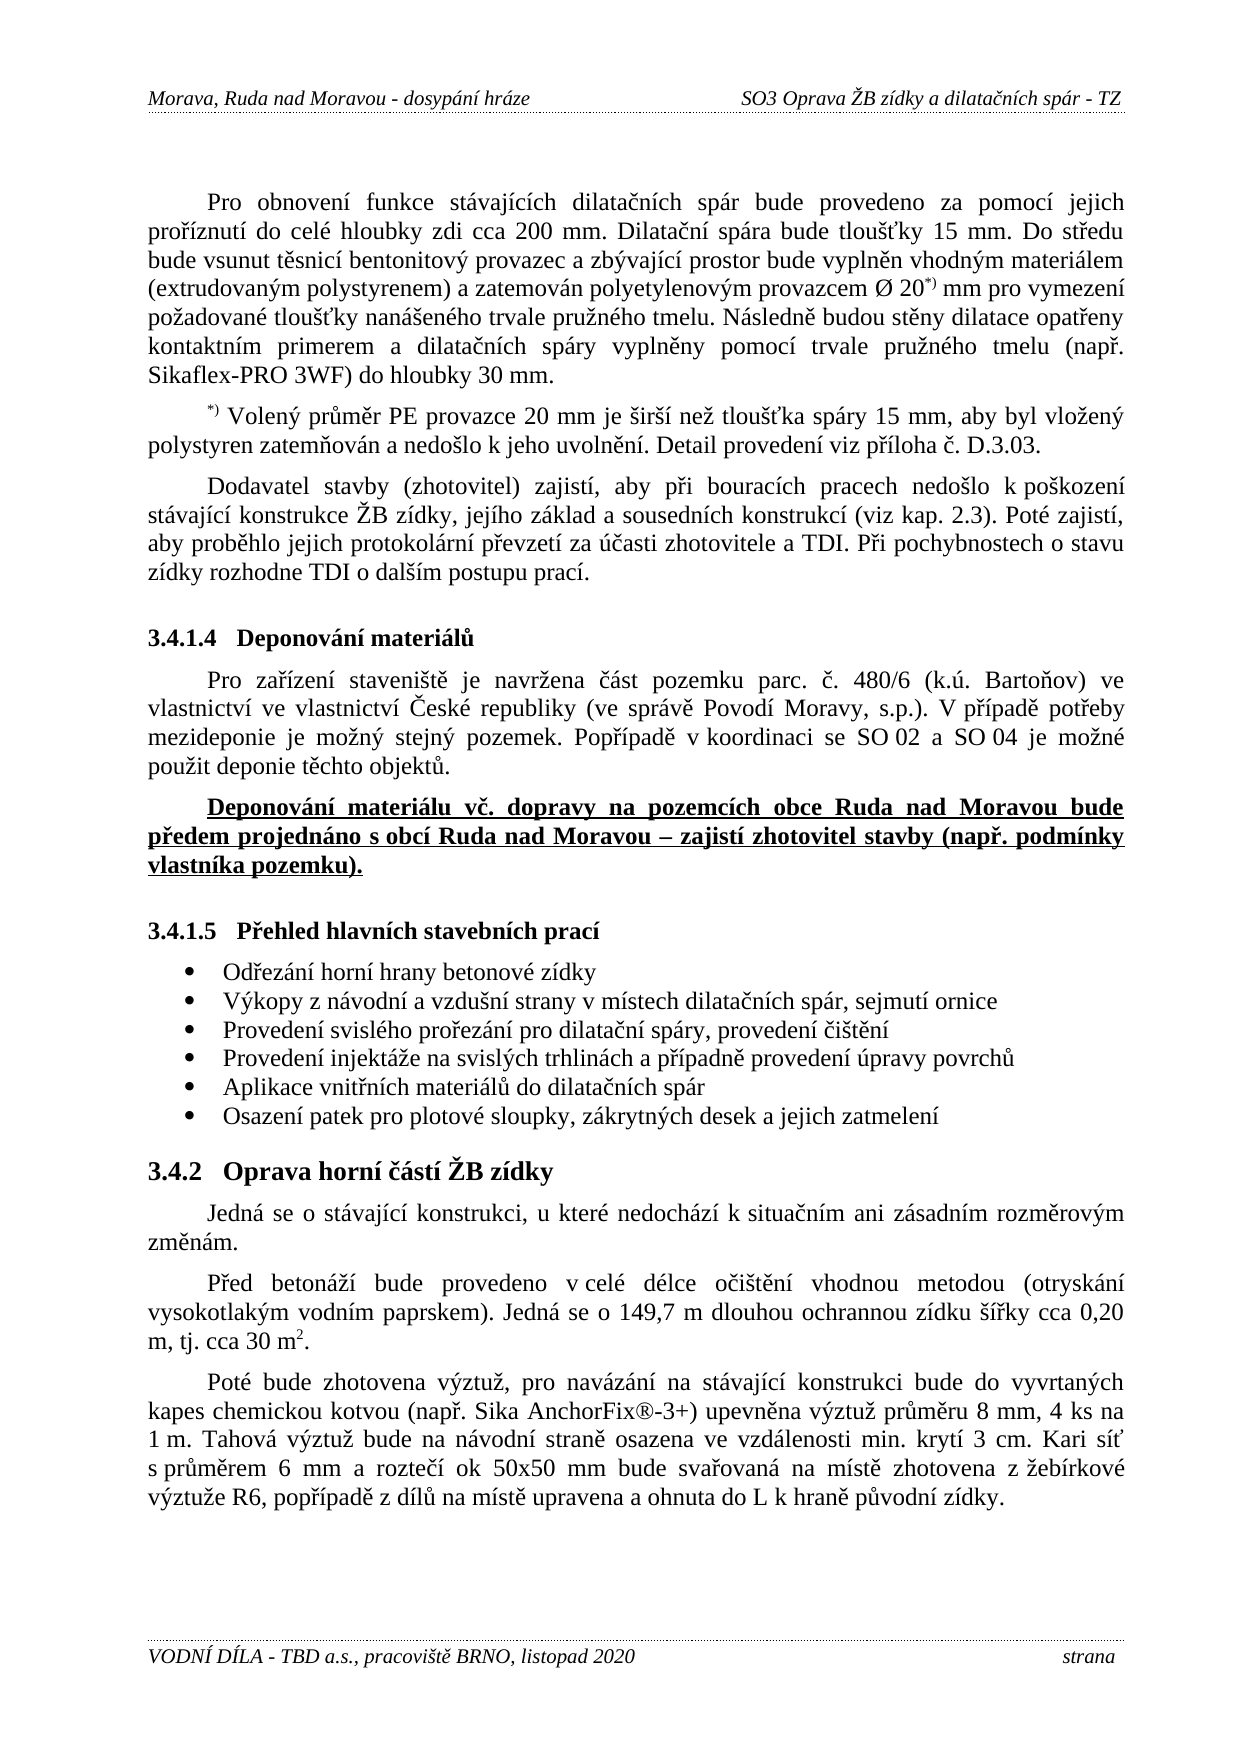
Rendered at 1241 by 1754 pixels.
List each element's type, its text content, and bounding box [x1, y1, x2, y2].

list Provedení injektáže na svislých trhlinách a případně provedení úpravy povrchů [185, 1043, 1125, 1072]
list Osazení patek pro plotové sloupky, zákrytných desek a jejich zatmelení [185, 1101, 1125, 1130]
subtitle Přehled hlavních stavebních prací [148, 916, 1125, 945]
list Odřezání horní hrany betonové zídky [185, 957, 1125, 986]
subtitle Oprava horní částí ŽB zídky [148, 1155, 1125, 1186]
text *) Volený průměr PE provazce 20 mm je širší než tloušťka spáry 15 mm, aby byl vložený polystyren zatemňován a nedošlo k jeho uvolnění. Detail provedení viz příloha č. D.3.03. [148, 401, 1125, 458]
list Provedení svislého prořezání pro dilatační spáry, provedení čištění [185, 1015, 1125, 1043]
text Pro obnovení funkce stávajících dilatačních spár bude provedeno za pomocí jejich proříznutí do celé hloubky zdi cca 200 mm. Dilatační spára bude tloušťky 15 mm. Do středu bude vsunut těsnicí bentonitový provazec a zbývající prostor bude vyplněn vhodným materiálem (extrudovaným polystyrenem) a zatemován polyetylenovým provazcem Ø 20*) mm pro vymezení požadované tloušťky nanášeného trvale pružného tmelu. Následně budou stěny dilatace opatřeny kontaktním primerem a dilatačních spáry vyplněny pomocí trvale pružného tmelu (např. Sikaflex-PRO 3WF) do hloubky 30 mm. [148, 187, 1125, 388]
list Výkopy z návodní a vzdušní strany v místech dilatačních spár, sejmutí ornice [185, 986, 1125, 1015]
text Jedná se o stávající konstrukci, u které nedochází k situačním ani zásadním rozměrovým změnám. [148, 1198, 1125, 1256]
text Deponování materiálu vč. dopravy na pozemcích obce Ruda nad Moravou bude předem projednáno s obcí Ruda nad Moravou – zajistí zhotovitel stavby (např. podmínky vlastníka pozemku). [148, 847, 1125, 878]
text Deponování materiálu vč. dopravy na pozemcích obce Ruda nad Moravou bude předem projednáno s obcí Ruda nad Moravou – zajistí zhotovitel stavby (např. podmínky vlastníka pozemku). [148, 792, 1125, 846]
text Před betonáží bude provedeno v celé délce očištění vhodnou metodou (otryskání vysokotlakým vodním paprskem). Jedná se o 149,7 m dlouhou ochrannou zídku šířky cca 0,20 m, tj. cca 30 m2. [148, 1268, 1125, 1354]
subtitle Deponování materiálů [148, 623, 1125, 652]
text Pro zařízení staveniště je navržena část pozemku parc. č. 480/6 (k.ú. Bartoňov) ve vlastnictví ve vlastnictví České republiky (ve správě Povodí Moravy, s.p.). V případě potřeby mezideponie je možný stejný pozemek. Popřípadě v koordinaci se SO 02 a SO 04 je možné použit deponie těchto objektů. [148, 665, 1125, 780]
text Poté bude zhotovena výztuž, pro navázání na stávající konstrukci bude do vyvrtaných kapes chemickou kotvou (např. Sika AnchorFix®-3+) upevněna výztuž průměru 8 mm, 4 ks na 1 m. Tahová výztuž bude na návodní straně osazena ve vzdálenosti min. krytí 3 cm. Kari síť s průměrem 6 mm a roztečí ok 50x50 mm bude svařovaná na místě zhotovena z žebírkové výztuže R6, popřípadě z dílů na místě upravena a ohnuta do L k hraně původní zídky. [148, 1367, 1125, 1511]
text Dodavatel stavby (zhotovitel) zajistí, aby při bouracích pracech nedošlo k poškození stávající konstrukce ŽB zídky, jejího základ a sousedních konstrukcí (viz kap. 2.3). Poté zajistí, aby proběhlo jejich protokolární převzetí za účasti zhotovitele a TDI. Při pochybnostech o stavu zídky rozhodne TDI o dalším postupu prací. [148, 471, 1125, 586]
list Aplikace vnitřních materiálů do dilatačních spár [185, 1072, 1125, 1101]
